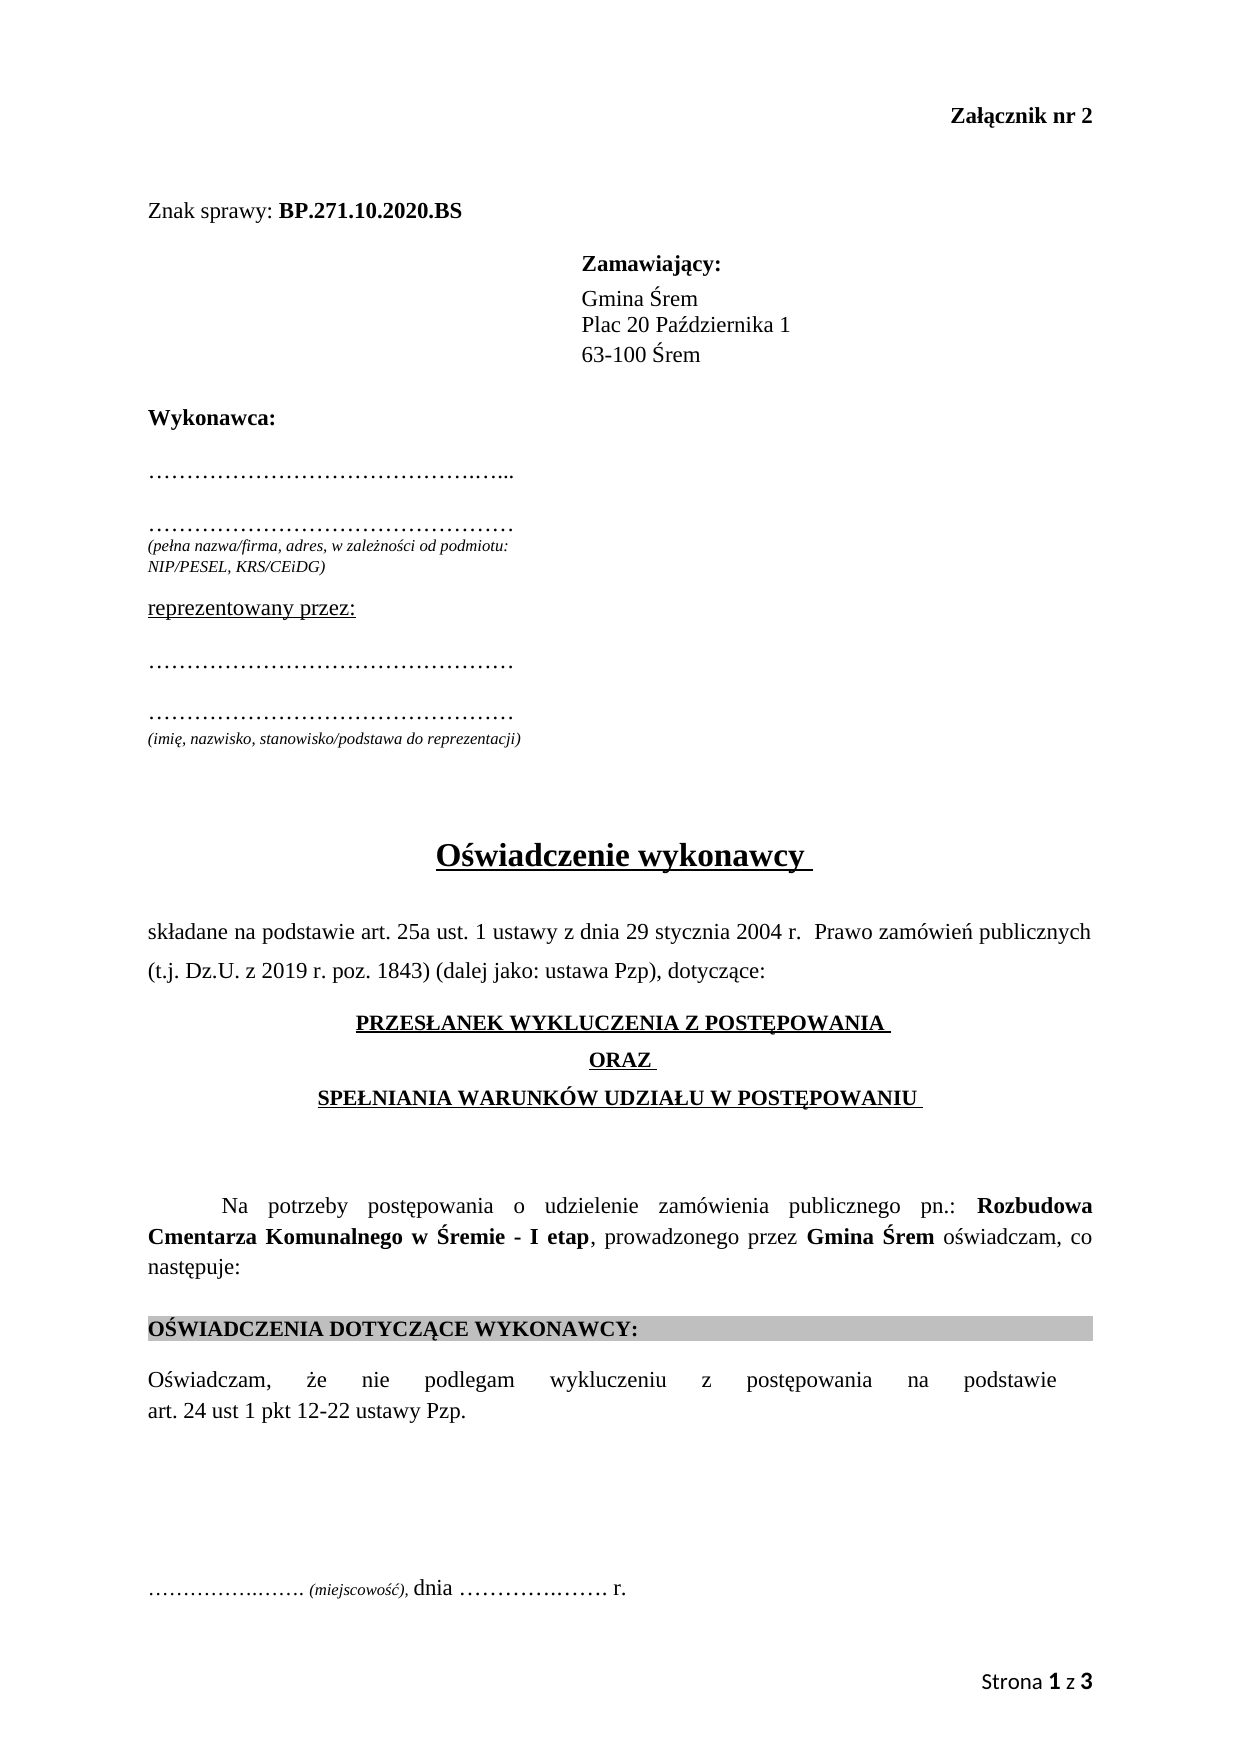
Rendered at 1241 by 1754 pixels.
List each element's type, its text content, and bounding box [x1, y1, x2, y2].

text …………………………………….…... [148, 457, 517, 483]
text Zamawiający: [576, 250, 1093, 276]
text 63-100 Śrem [576, 341, 1093, 368]
text składane na podstawie art. 25a ust. 1 ustawy z dnia 29 stycznia 2004 r. Prawo zamówień publicznych (t.j. Dz.U. z 2019 r. poz. 1843) (dalej jako: ustawa Pzp), dotyczące: [148, 918, 1093, 984]
text Znak sprawy: BP.271.10.2020.BS [148, 197, 1093, 224]
text Gmina Śrem [576, 285, 1093, 311]
text reprezentowany przez: [148, 594, 1093, 621]
text OŚWIADCZENIA DOTYCZĄCE WYKONAWCY: [148, 1316, 1093, 1341]
text (imię, nazwisko, stanowisko/podstawa do reprezentacji) [148, 729, 532, 748]
subtitle Załącznik nr 2 [207, 102, 1093, 128]
text ORAZ [148, 1047, 1093, 1072]
text Na potrzeby postępowania o udzielenie zamówienia publicznego pn.: Rozbudowa Cmentarza Komunalnego w Śremie - I etap, prowadzonego przez Gmina Śrem oświadczam, co następuje: [148, 1193, 1093, 1279]
text …………….……. (miejscowość), dnia ………….……. r. [148, 1574, 1093, 1601]
text Plac 20 Października 1 [576, 311, 1093, 337]
text PRZESŁANEK WYKLUCZENIA Z POSTĘPOWANIA [148, 1009, 1093, 1035]
text ………………………………………… [148, 510, 517, 536]
text (pełna nazwa/firma, adres, w zależności od podmiotu: NIP/PESEL, KRS/CEiDG) [148, 536, 517, 576]
text SPEŁNIANIA WARUNKÓW UDZIAŁU W POSTĘPOWANIU [148, 1085, 1093, 1138]
text ………………………………………… [148, 698, 517, 724]
text Oświadczam, że nie podlegam wykluczeniu z postępowania na podstawie art. 24 ust 1 pkt 12-22 ustawy Pzp. [148, 1367, 1093, 1423]
text Wykonawca: [148, 404, 1093, 431]
text Oświadczenie wykonawcy [148, 836, 1093, 874]
text ………………………………………… [148, 647, 517, 673]
